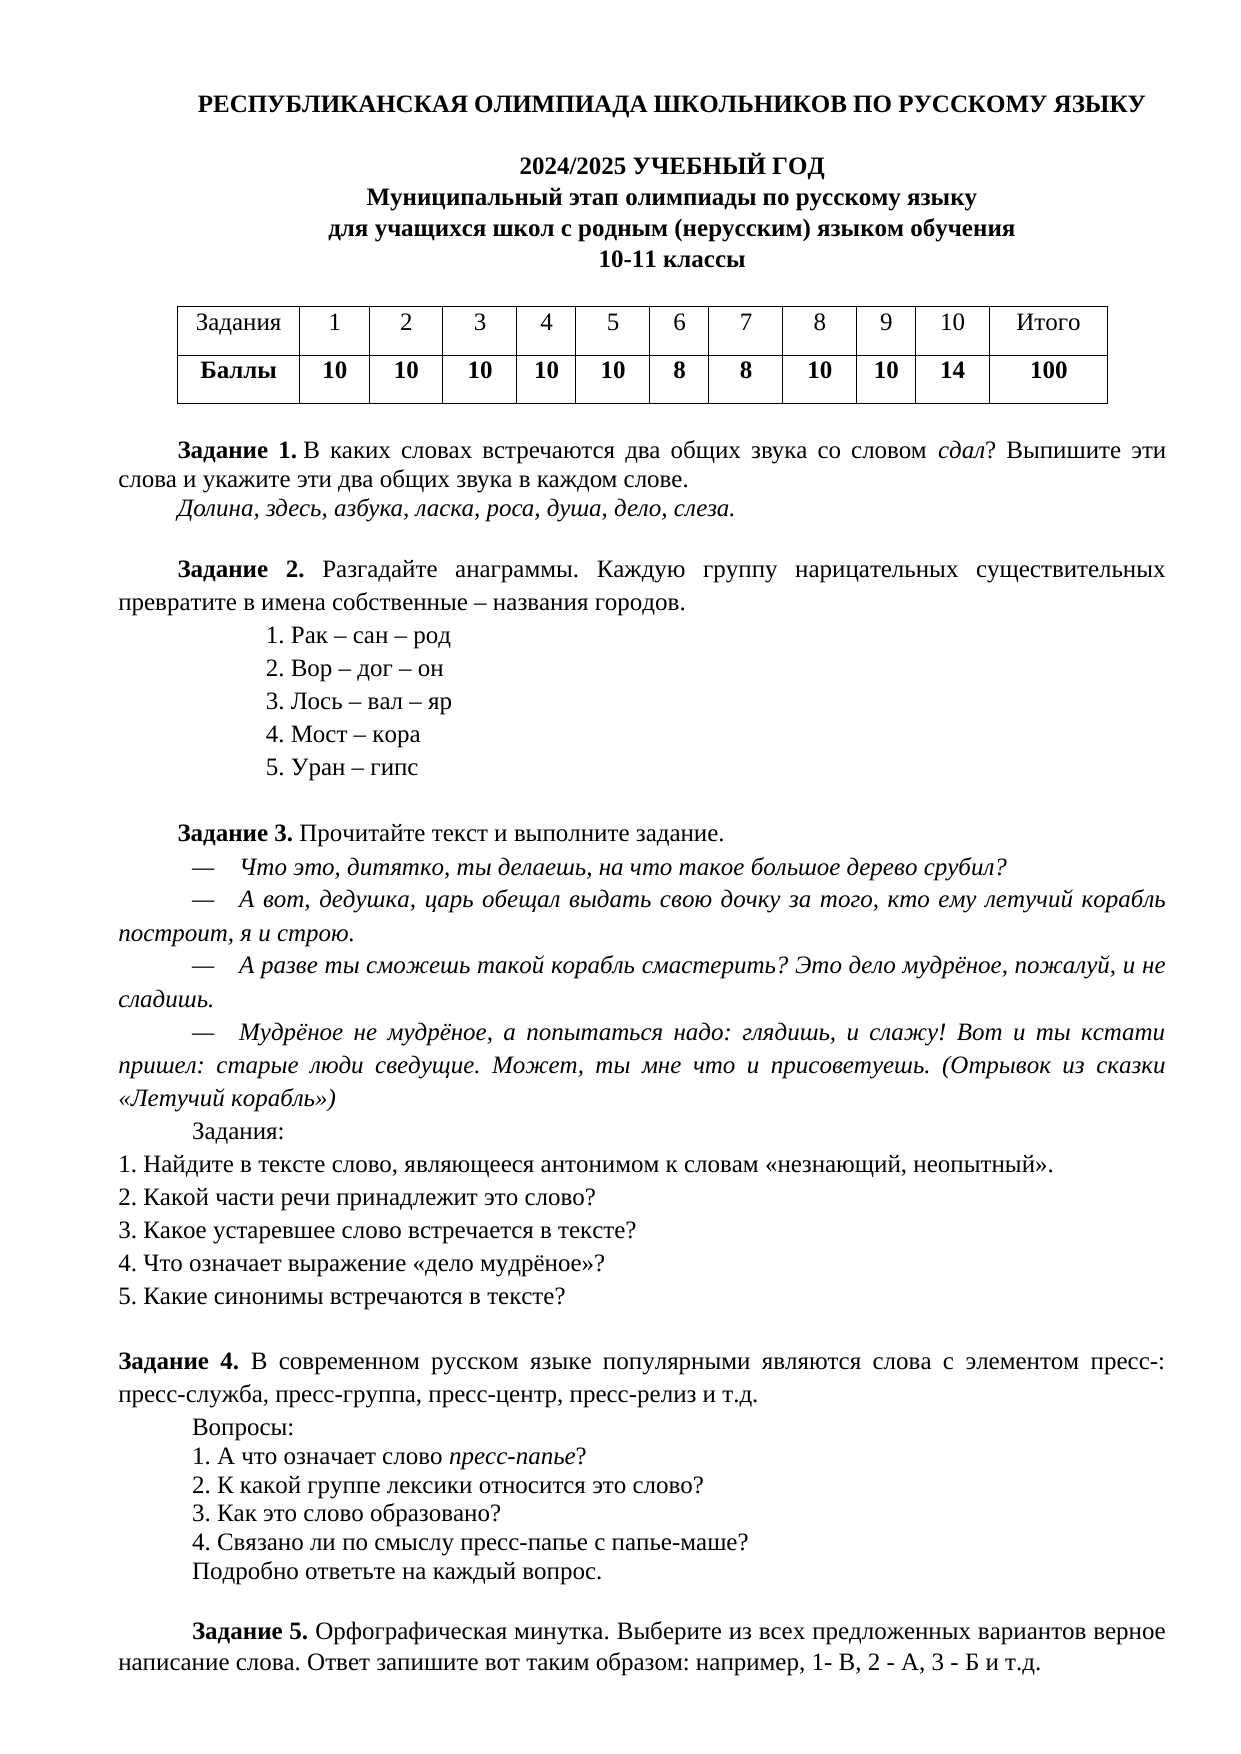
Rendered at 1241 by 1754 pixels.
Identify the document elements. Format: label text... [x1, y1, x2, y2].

text — Что это, дитятко, ты делаешь, на что такое большое дерево срубил? [118, 852, 1167, 880]
text 3. Лось – вал – яр [118, 686, 1167, 715]
text 1. Рак – сан – род [118, 620, 1167, 649]
table_cell 100 [990, 356, 1107, 403]
table_header Итого [990, 307, 1107, 354]
text Долина, здесь, азбука, ласка, роса, душа, дело, слеза. [118, 493, 1167, 521]
text 3. Как это слово образовано? [118, 1498, 1167, 1527]
table_cell 10 [783, 356, 856, 403]
table_cell 10 [370, 356, 442, 403]
table_header 6 [650, 307, 708, 354]
table_header 5 [576, 307, 649, 354]
table_header 4 [517, 307, 575, 354]
text 2. Вор – дог – он [118, 653, 1167, 682]
text для учащихся школ с родным (нерусским) языком обучения [118, 213, 1167, 242]
table_header 9 [857, 307, 915, 354]
table_cell 10 [857, 356, 915, 403]
table_header 3 [443, 307, 516, 354]
text 4. Связано ли по смыслу пресс-папье с папье-маше? [118, 1527, 1167, 1556]
table_header 1 [300, 307, 369, 354]
text Муниципальный этап олимпиады по русскому языку [118, 182, 1167, 211]
table_header 10 [916, 307, 989, 354]
table_cell Баллы [178, 356, 299, 403]
text Подробно ответьте на каждый вопрос. [118, 1556, 1167, 1585]
text Задания: [118, 1116, 1167, 1144]
text РЕСПУБЛИКАНСКАЯ ОЛИМПИАДА ШКОЛЬНИКОВ ПО РУССКОМУ ЯЗЫКУ [118, 89, 1167, 117]
table_header Задания [178, 307, 299, 354]
table_cell 10 [576, 356, 649, 403]
text 1. А что означает слово пресс-папье? [118, 1441, 1167, 1470]
text — Мудрёное не мудрёное, а попытаться надо: глядишь, и слажу! Вот и ты кстати пришел: старые люди сведущие. Может, ты мне что и присоветуешь. (Отрывок из сказки «Летучий корабль») [118, 1017, 1167, 1111]
table_cell 10 [517, 356, 575, 403]
text 2024/2025 УЧЕБНЫЙ ГОД [118, 151, 1167, 179]
text 2. К какой группе лексики относится это слово? [118, 1470, 1167, 1498]
text Задание 5. Орфографическая минутка. Выберите из всех предложенных вариантов верное написание слова. Ответ запишите вот таким образом: например, 1- В, 2 - А, 3 - Б и т.д. [118, 1616, 1167, 1676]
text 4. Мост – кора [118, 719, 1167, 748]
table_header 7 [709, 307, 782, 354]
text 4. Что означает выражение «дело мудрёное»? [118, 1248, 1167, 1277]
table_cell 10 [443, 356, 516, 403]
text Задание 4. В современном русском языке популярными являются слова с элементом пресс-: пресс-служба, пресс-группа, пресс-центр, пресс-релиз и т.д. [118, 1346, 1167, 1408]
text 2. Какой части речи принадлежит это слово? [118, 1182, 1167, 1211]
text — А разве ты сможешь такой корабль смастерить? Это дело мудрёное, пожалуй, и не сладишь. [118, 951, 1167, 1012]
text — А вот, дедушка, царь обещал выдать свою дочку за того, кто ему летучий корабль построит, я и строю. [118, 884, 1167, 946]
text 5. Какие синонимы встречаются в тексте? [118, 1281, 1167, 1309]
text 10-11 классы [118, 244, 1167, 273]
text 1. Найдите в тексте слово, являющееся антонимом к словам «незнающий, неопытный». [118, 1149, 1167, 1177]
table_header 2 [370, 307, 442, 354]
text 5. Уран – гипс [118, 752, 1167, 781]
table_cell 10 [300, 356, 369, 403]
table_cell 8 [650, 356, 708, 403]
table_header 8 [783, 307, 856, 354]
text Задание 3. Прочитайте текст и выполните задание. [118, 818, 1167, 847]
text Вопросы: [118, 1412, 1167, 1441]
table_cell 14 [916, 356, 989, 403]
text Задание 2. Разгадайте анаграммы. Каждую группу нарицательных существительных превратите в имена собственные – названия городов. [118, 554, 1167, 616]
text 3. Какое устаревшее слово встречается в тексте? [118, 1215, 1167, 1243]
table_cell 8 [709, 356, 782, 403]
text Задание 1. В каких словах встречаются два общих звука со словом сдал? Выпишите эти слова и укажите эти два общих звука в каждом слове. [118, 435, 1167, 493]
